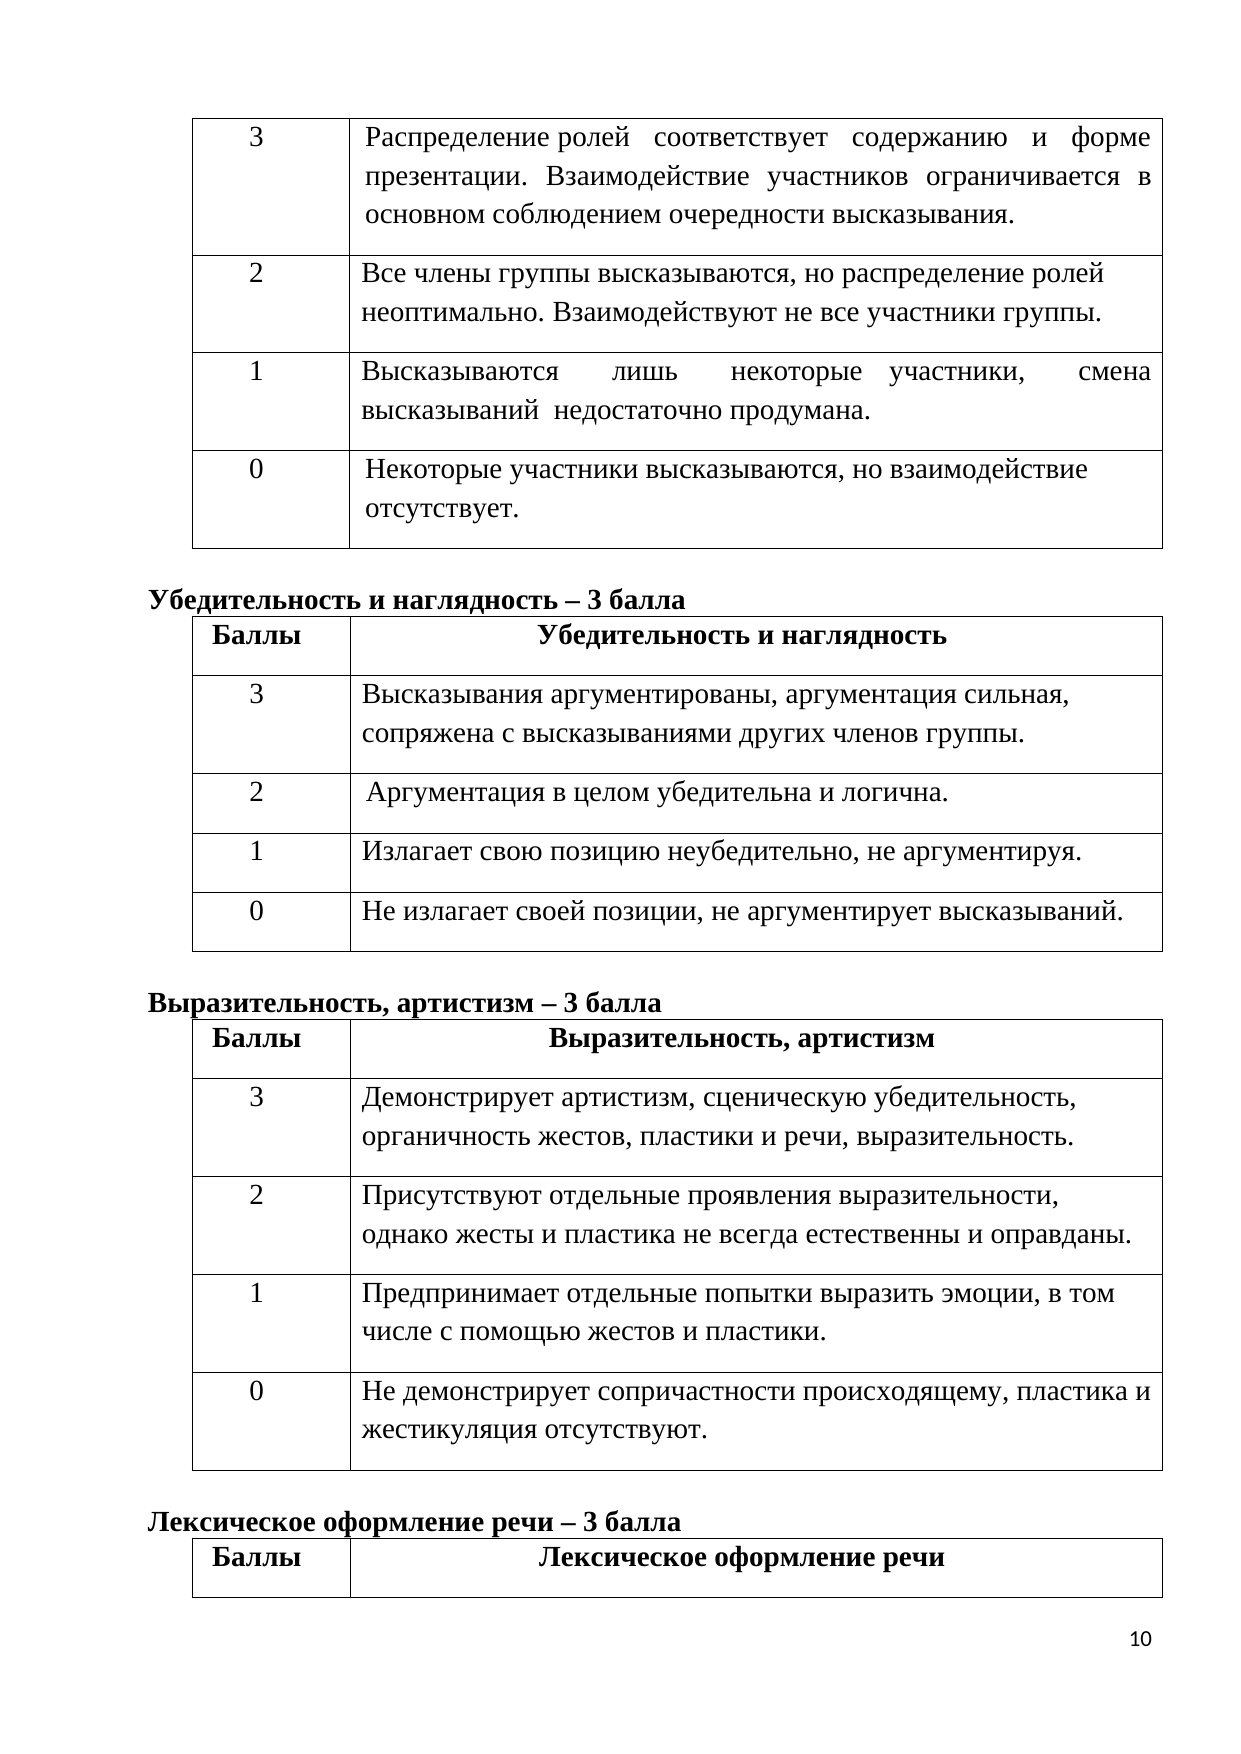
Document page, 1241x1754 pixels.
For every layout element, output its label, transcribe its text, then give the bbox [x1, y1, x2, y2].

table_cell Излагает свою позицию неубедительно, не аргументируя. [351, 834, 1162, 892]
text Убедительность и наглядность – 3 балла [148, 582, 1152, 616]
table_cell 1 [193, 834, 350, 892]
table_cell 2 [193, 256, 349, 352]
table_cell 3 [193, 1079, 350, 1176]
table_header Убедительность и наглядность [351, 617, 1162, 675]
table_header Выразительность, артистизм [351, 1020, 1162, 1078]
table_header Лексическое оформление речи [351, 1539, 1162, 1597]
table_header Баллы [193, 1020, 350, 1078]
table_cell Аргументация в целом убедительна и логична. [351, 774, 1162, 832]
table_cell 2 [193, 774, 350, 832]
table_cell Не демонстрирует сопричастности происходящему, пластика и жестикуляция отсутствуют. [351, 1373, 1162, 1469]
table_cell Демонстрирует артистизм, сценическую убедительность, органичность жестов, пластики и речи, выразительность. [351, 1079, 1162, 1176]
text Лексическое оформление речи – 3 балла [148, 1504, 1152, 1538]
table_cell 0 [193, 893, 350, 951]
table_cell 3 [193, 119, 349, 254]
table_cell Присутствуют отдельные проявления выразительности, однако жесты и пластика не всегда естественны и оправданы. [351, 1177, 1162, 1274]
table_cell Все члены группы высказываются, но распределение ролей неоптимально. Взаимодействуют не все участники группы. [350, 256, 1162, 352]
table_cell 0 [193, 451, 349, 548]
table_cell Некоторые участники высказываются, но взаимодействие отсутствует. [350, 451, 1162, 548]
table_cell Высказывания аргументированы, аргументация сильная, сопряжена с высказываниями других членов группы. [351, 676, 1162, 773]
table_cell Не излагает своей позиции, не аргументирует высказываний. [351, 893, 1162, 951]
table_cell Высказываются лишь некоторые участники, смена высказываний недостаточно продумана. [350, 353, 1162, 450]
table_cell 0 [193, 1373, 350, 1469]
table_cell Предпринимает отдельные попытки выразить эмоции, в том числе с помощью жестов и пластики. [351, 1275, 1162, 1372]
table_cell 1 [193, 1275, 350, 1372]
table_header Баллы [193, 617, 350, 675]
text Выразительность, артистизм – 3 балла [148, 986, 1152, 1019]
table_cell 2 [193, 1177, 350, 1274]
table_header Баллы [193, 1539, 350, 1597]
table_cell Распределение ролей соответствует содержанию и форме презентации. Взаимодействие участников ограничивается в основном соблюдением очередности высказывания. [350, 119, 1162, 254]
table_cell 3 [193, 676, 350, 773]
table_cell 1 [193, 353, 349, 450]
